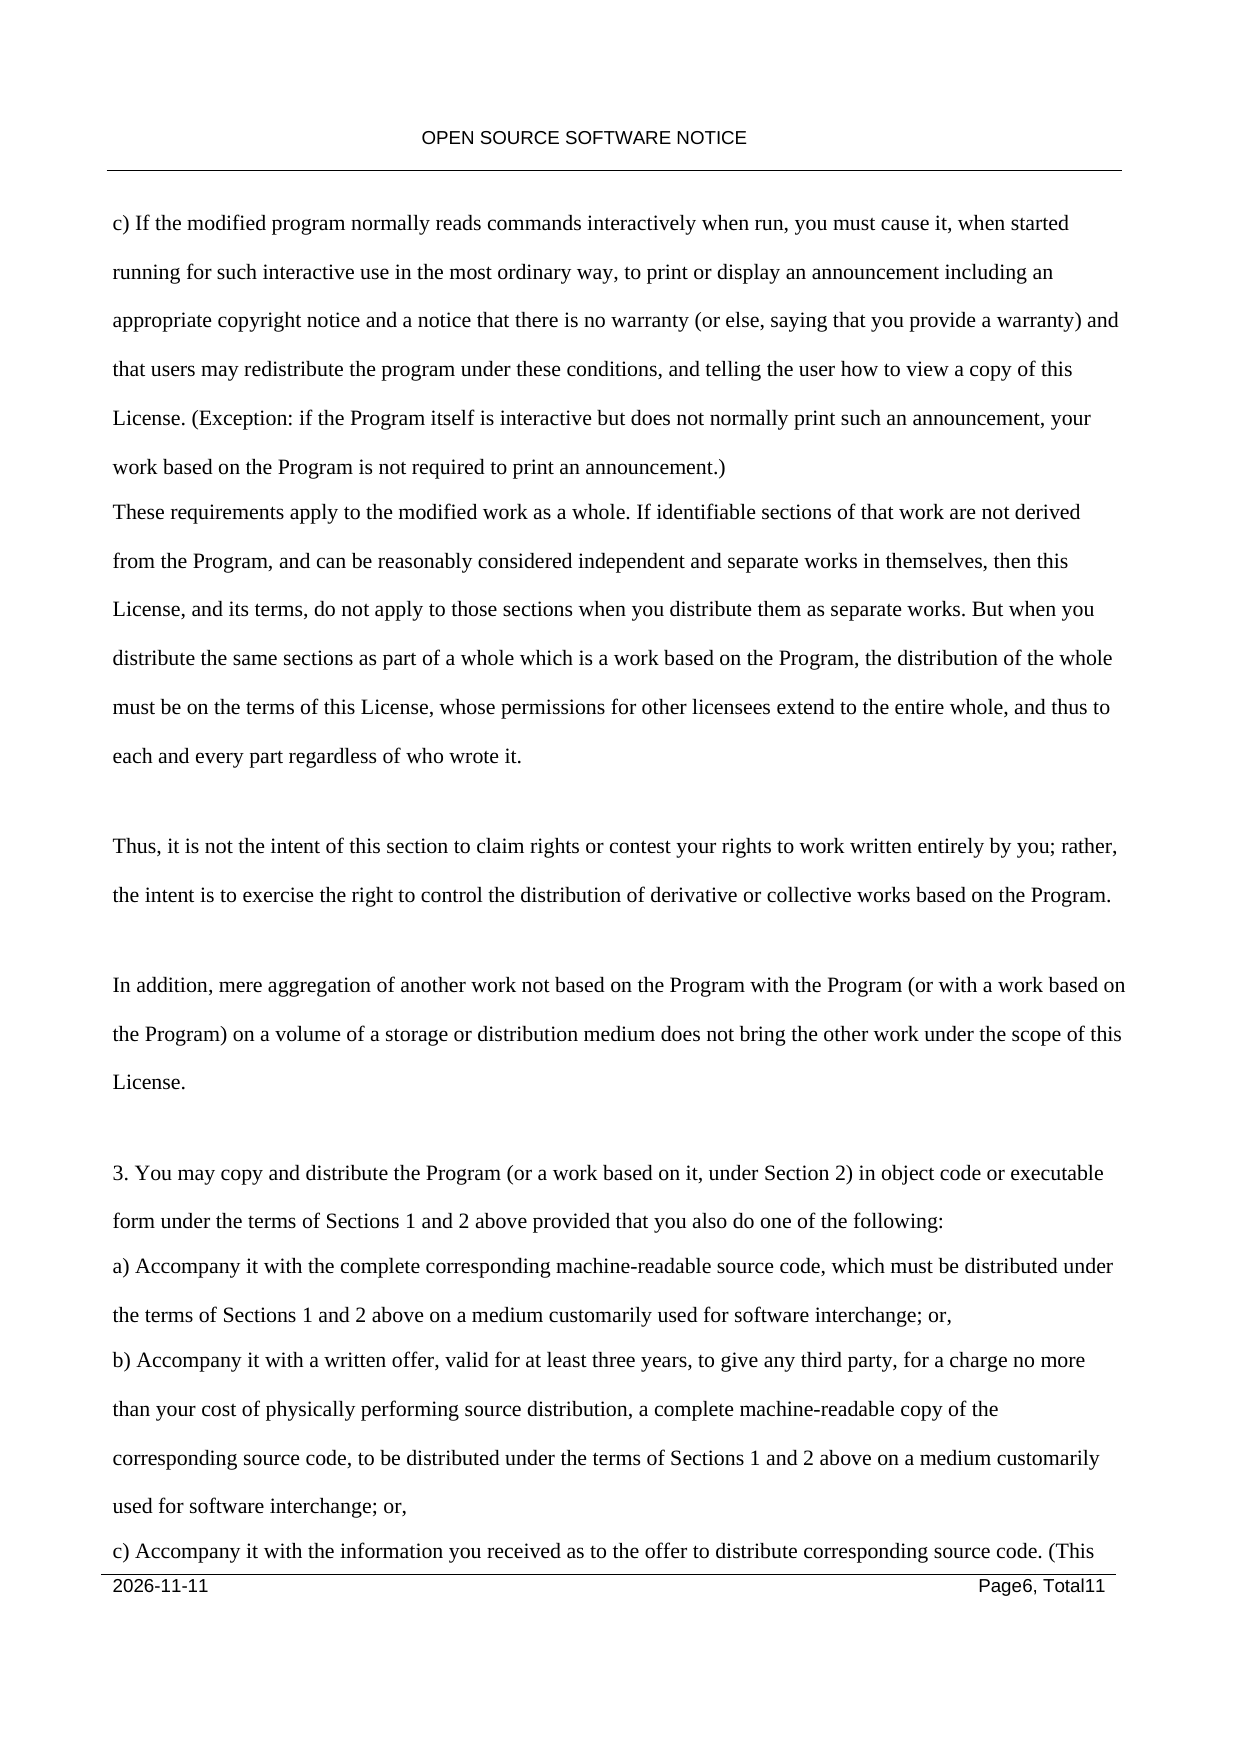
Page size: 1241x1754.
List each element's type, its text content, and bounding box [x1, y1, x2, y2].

text In addition, mere aggregation of another work not based on the Program with the Program (or with a work based on the Program) on a volume of a storage or distribution medium does not bring the other work under the scope of this License. [112, 968, 1128, 1098]
text b) Accompany it with a written offer, valid for at least three years, to give any third party, for a charge no more than your cost of physically performing source distribution, a complete machine-readable copy of the corresponding source code, to be distributed under the terms of Sections 1 and 2 above on a medium customarily used for software interchange; or, [112, 1343, 1128, 1522]
text Thus, it is not the intent of this section to claim rights or contest your rights to work written entirely by you; rather, the intent is to exercise the right to control the distribution of derivative or collective works based on the Program. [112, 829, 1128, 910]
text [112, 1535, 1128, 1567]
text 3. You may copy and distribute the Program (or a work based on it, under Section 2) in object code or executable form under the terms of Sections 1 and 2 above provided that you also do one of the following: [112, 1156, 1128, 1237]
text a) Accompany it with the complete corresponding machine-readable source code, which must be distributed under the terms of Sections 1 and 2 above on a medium customarily used for software interchange; or, [112, 1250, 1128, 1331]
text c) If the modified program normally reads commands interactively when run, you must cause it, when started running for such interactive use in the most ordinary way, to print or display an announcement including an appropriate copyright notice and a notice that there is no warranty (or else, saying that you provide a warranty) and that users may redistribute the program under these conditions, and telling the user how to view a copy of this License. (Exception: if the Program itself is interactive but does not normally print such an announcement, your work based on the Program is not required to print an announcement.) [112, 206, 1128, 483]
text These requirements apply to the modified work as a whole. If identifiable sections of that work are not derived from the Program, and can be reasonably considered independent and separate works in themselves, then this License, and its terms, do not apply to those sections when you distribute them as separate works. But when you distribute the same sections as part of a whole which is a work based on the Program, the distribution of the whole must be on the terms of this License, whose permissions for other licensees extend to the entire whole, and thus to each and every part regardless of who wrote it. [112, 495, 1128, 771]
